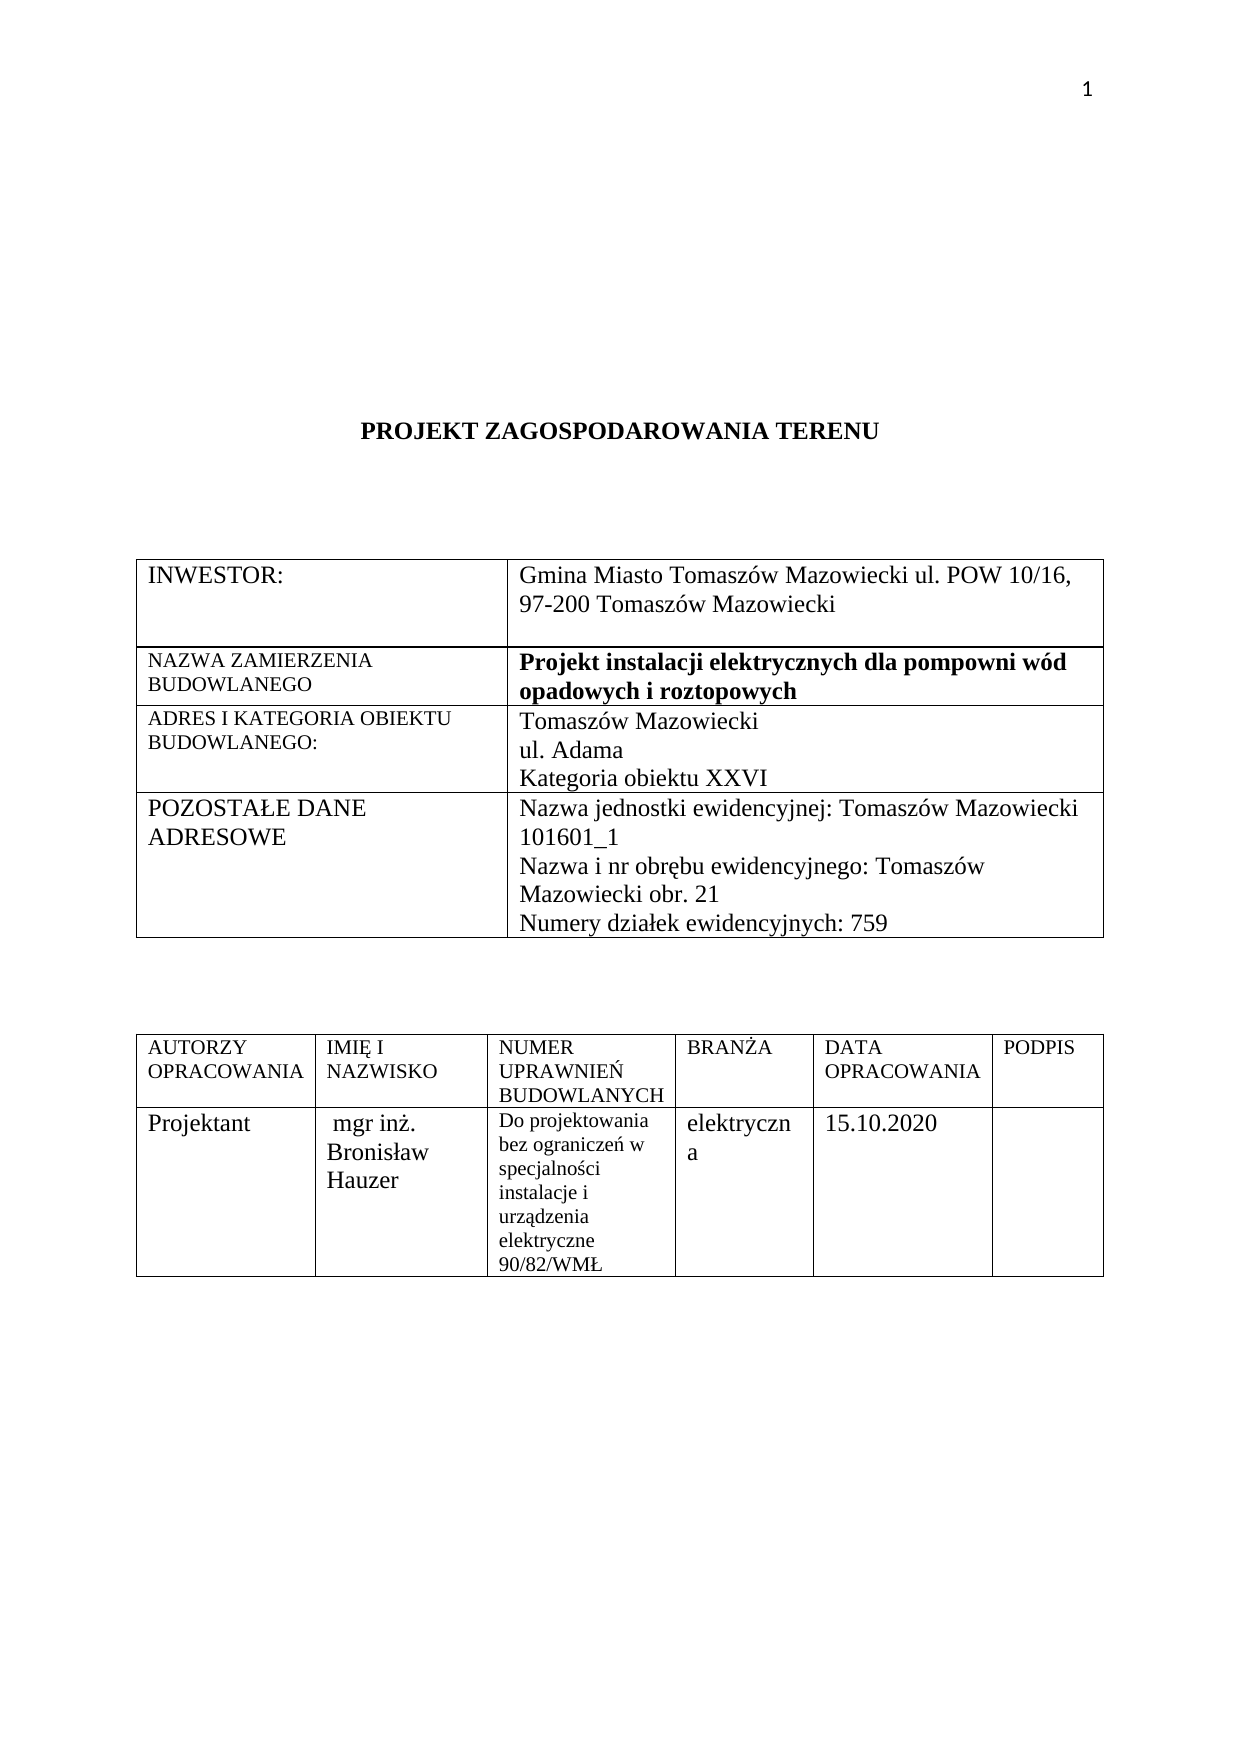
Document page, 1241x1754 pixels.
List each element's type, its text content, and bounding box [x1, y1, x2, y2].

table_cell NAZWA ZAMIERZENIA BUDOWLANEGO [137, 648, 507, 705]
table_cell ADRES I KATEGORIA OBIEKTU BUDOWLANEGO: [137, 706, 507, 792]
table_cell Projekt instalacji elektrycznych dla pompowni wód opadowych i roztopowych [508, 648, 1103, 705]
table_cell Tomaszów Mazowiecki ul. Adama Kategoria obiektu XXVI [508, 706, 1103, 792]
table_cell Projektant [137, 1108, 315, 1276]
table_cell POZOSTAŁE DANE ADRESOWE [137, 793, 507, 937]
table_header IMIĘ I NAZWISKO [316, 1035, 487, 1107]
table_header AUTORZY OPRACOWANIA [137, 1035, 315, 1107]
table_header PODPIS [993, 1035, 1103, 1107]
table_header NUMER UPRAWNIEŃ BUDOWLANYCH [488, 1035, 675, 1107]
table_header BRANŻA [676, 1035, 813, 1107]
table_cell [993, 1108, 1103, 1276]
table_header DATA OPRACOWANIA [814, 1035, 992, 1107]
text PROJEKT ZAGOSPODAROWANIA TERENU [148, 416, 1093, 445]
table_header INWESTOR: [137, 560, 507, 646]
table_cell mgr inż. Bronisław Hauzer [316, 1108, 487, 1276]
table_cell Nazwa jednostki ewidencyjnej: Tomaszów Mazowiecki 101601_1 Nazwa i nr obrębu ewidencyjnego: Tomaszów Mazowiecki obr. 21 Numery działek ewidencyjnych: 759 [508, 793, 1103, 937]
table_cell elektryczna [676, 1108, 813, 1276]
table_header Gmina Miasto Tomaszów Mazowiecki ul. POW 10/16, 97-200 Tomaszów Mazowiecki [508, 560, 1103, 646]
table_cell 15.10.2020 [814, 1108, 992, 1276]
table_cell Do projektowania bez ograniczeń w specjalności instalacje i urządzenia elektryczne 90/82/WMŁ [488, 1108, 675, 1276]
